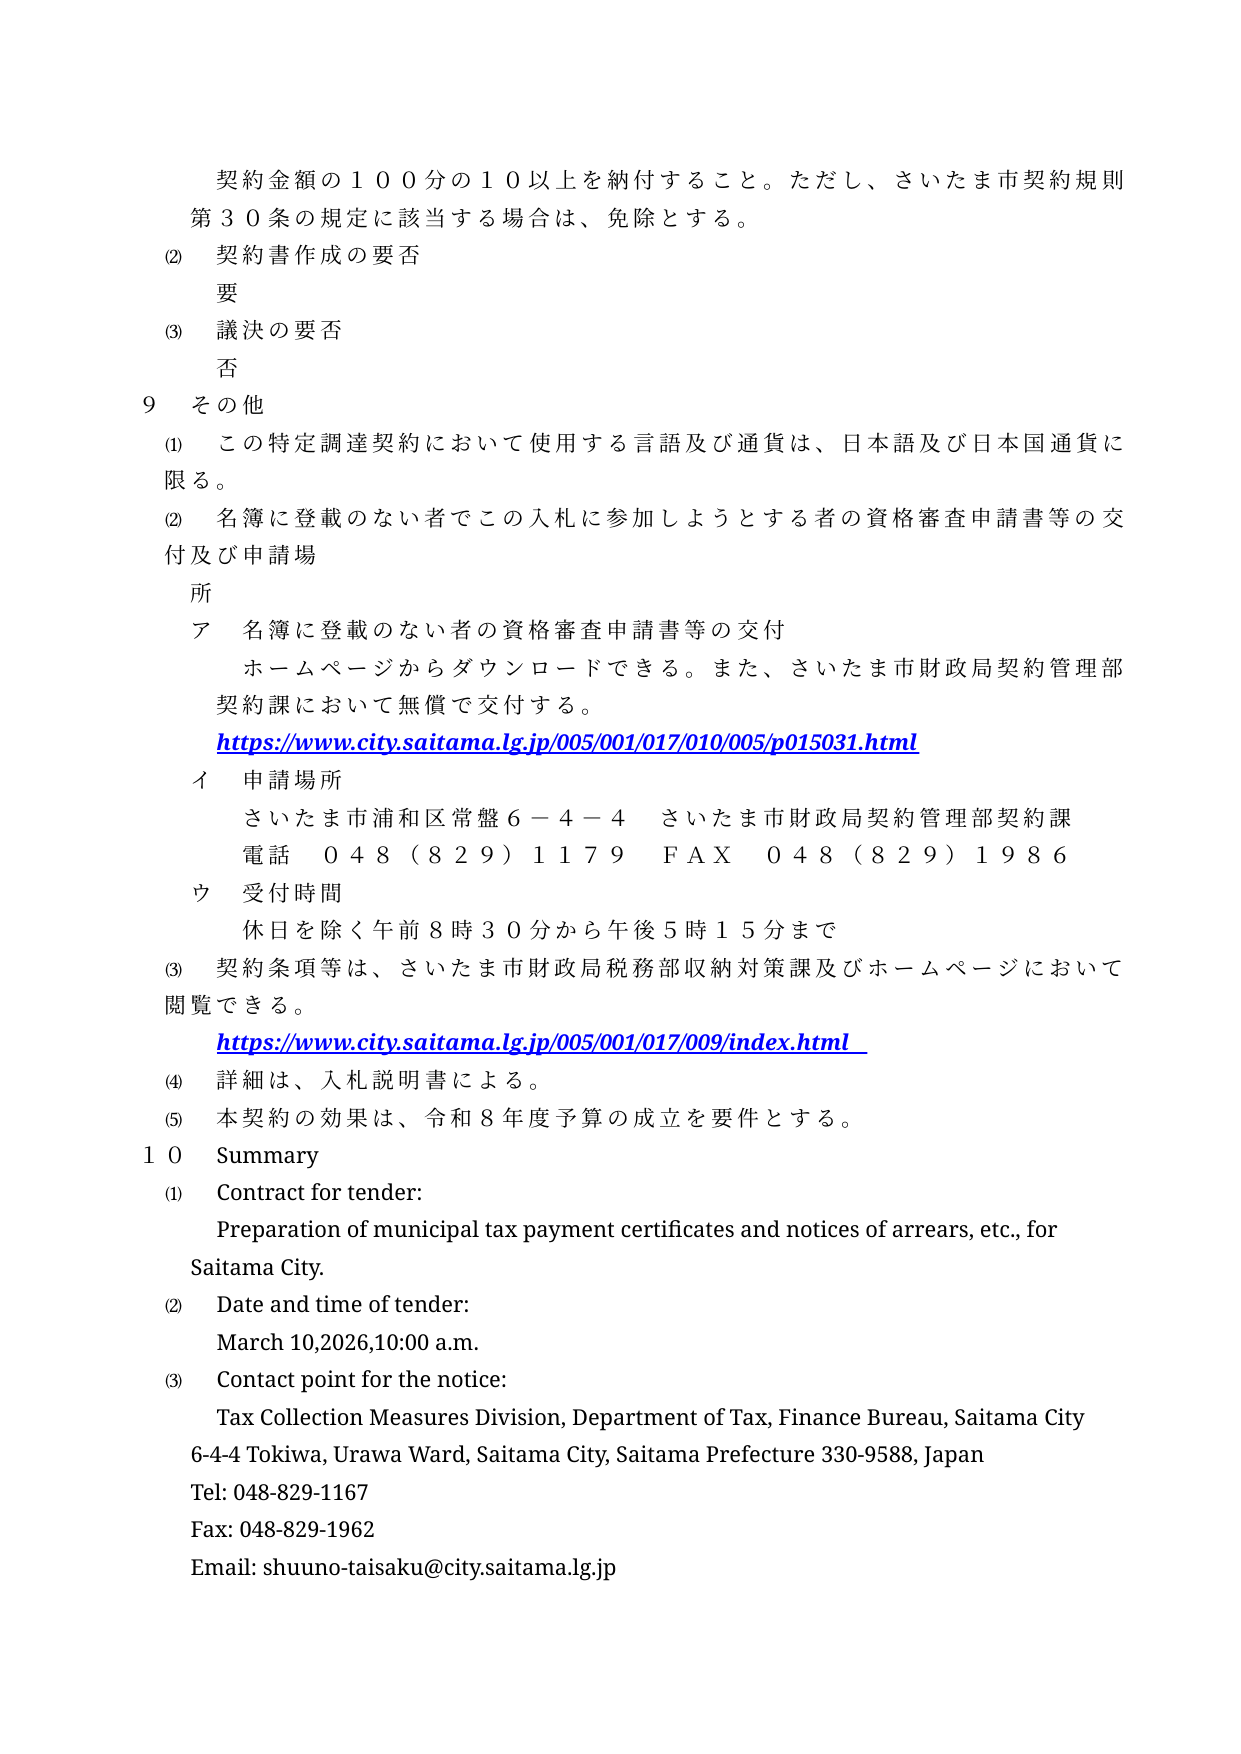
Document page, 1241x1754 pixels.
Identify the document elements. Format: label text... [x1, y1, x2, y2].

text Tel: 048-829-1167 [135, 1473, 1128, 1511]
text ⑴ この特定調達契約において使用する言語及び通貨は、日本語及び日本国通貨に限る。 [158, 423, 1128, 498]
text ⑸ 本契約の効果は、令和８年度予算の成立を要件とする。 [112, 1098, 1128, 1136]
text https://www.city.saitama.lg.jp/005/001/017/010/005/p015031.html [204, 723, 1128, 761]
text ⑴ Contract for tender: [112, 1173, 1128, 1211]
text ⑷ 詳細は、入札説明書による。 [112, 1061, 1128, 1098]
text ウ 受付時間 [112, 873, 1128, 911]
text ⑵ Date and time of tender: [112, 1286, 1128, 1323]
text March 10,2026,10:00 a.m. [112, 1323, 1128, 1361]
text ⑵ 契約書作成の要否 [112, 236, 1128, 273]
text Preparation of municipal tax payment certificates and notices of arrears, etc., for [112, 1211, 1128, 1248]
text イ 申請場所 [112, 761, 1128, 798]
text 否 [158, 348, 1128, 386]
text 休日を除く午前８時３０分から午後５時１５分まで [204, 911, 1128, 948]
text ⑶ 議決の要否 [112, 311, 1128, 348]
text さいたま市浦和区常盤６－４－４ さいたま市財政局契約管理部契約課 [204, 798, 1128, 836]
text 要 [158, 273, 1128, 311]
text Fax: 048-829-1962 [135, 1511, 1128, 1548]
text ⑶ 契約条項等は、さいたま市財政局税務部収納対策課及びホームページにおいて閲覧できる。 [158, 948, 1128, 1023]
text https://www.city.saitama.lg.jp/005/001/017/009/index.html [181, 1023, 1128, 1061]
text ア 名簿に登載のない者の資格審査申請書等の交付 [158, 611, 1128, 648]
text １０ Summary [112, 1136, 1128, 1173]
text 所 [158, 573, 1128, 611]
text ⑵ 名簿に登載のない者でこの入札に参加しようとする者の資格審査申請書等の交付及び申請場 [158, 498, 1128, 573]
text ホームページからダウンロードできる。また、さいたま市財政局契約管理部契約課において無償で交付する。 [204, 648, 1128, 723]
text 6-4-4 Tokiwa, Urawa Ward, Saitama City, Saitama Prefecture 330-9588, Japan [135, 1436, 1128, 1473]
text Email: shuuno-taisaku@city.saitama.lg.jp [112, 1548, 1128, 1586]
text Saitama City. [112, 1248, 1128, 1286]
text 電話 ０４８（８２９）１１７９ ＦＡＸ ０４８（８２９）１９８６ [204, 836, 1128, 873]
text 契約金額の１００分の１０以上を納付すること。ただし、さいたま市契約規則第３０条の規定に該当する場合は、免除とする。 [181, 161, 1128, 236]
text ⑶ Contact point for the notice: [112, 1361, 1128, 1398]
list Tax Collection Measures Division, Department of Tax, Finance Bureau, Saitama City [181, 1398, 1128, 1436]
text ９ その他 [135, 386, 1128, 423]
